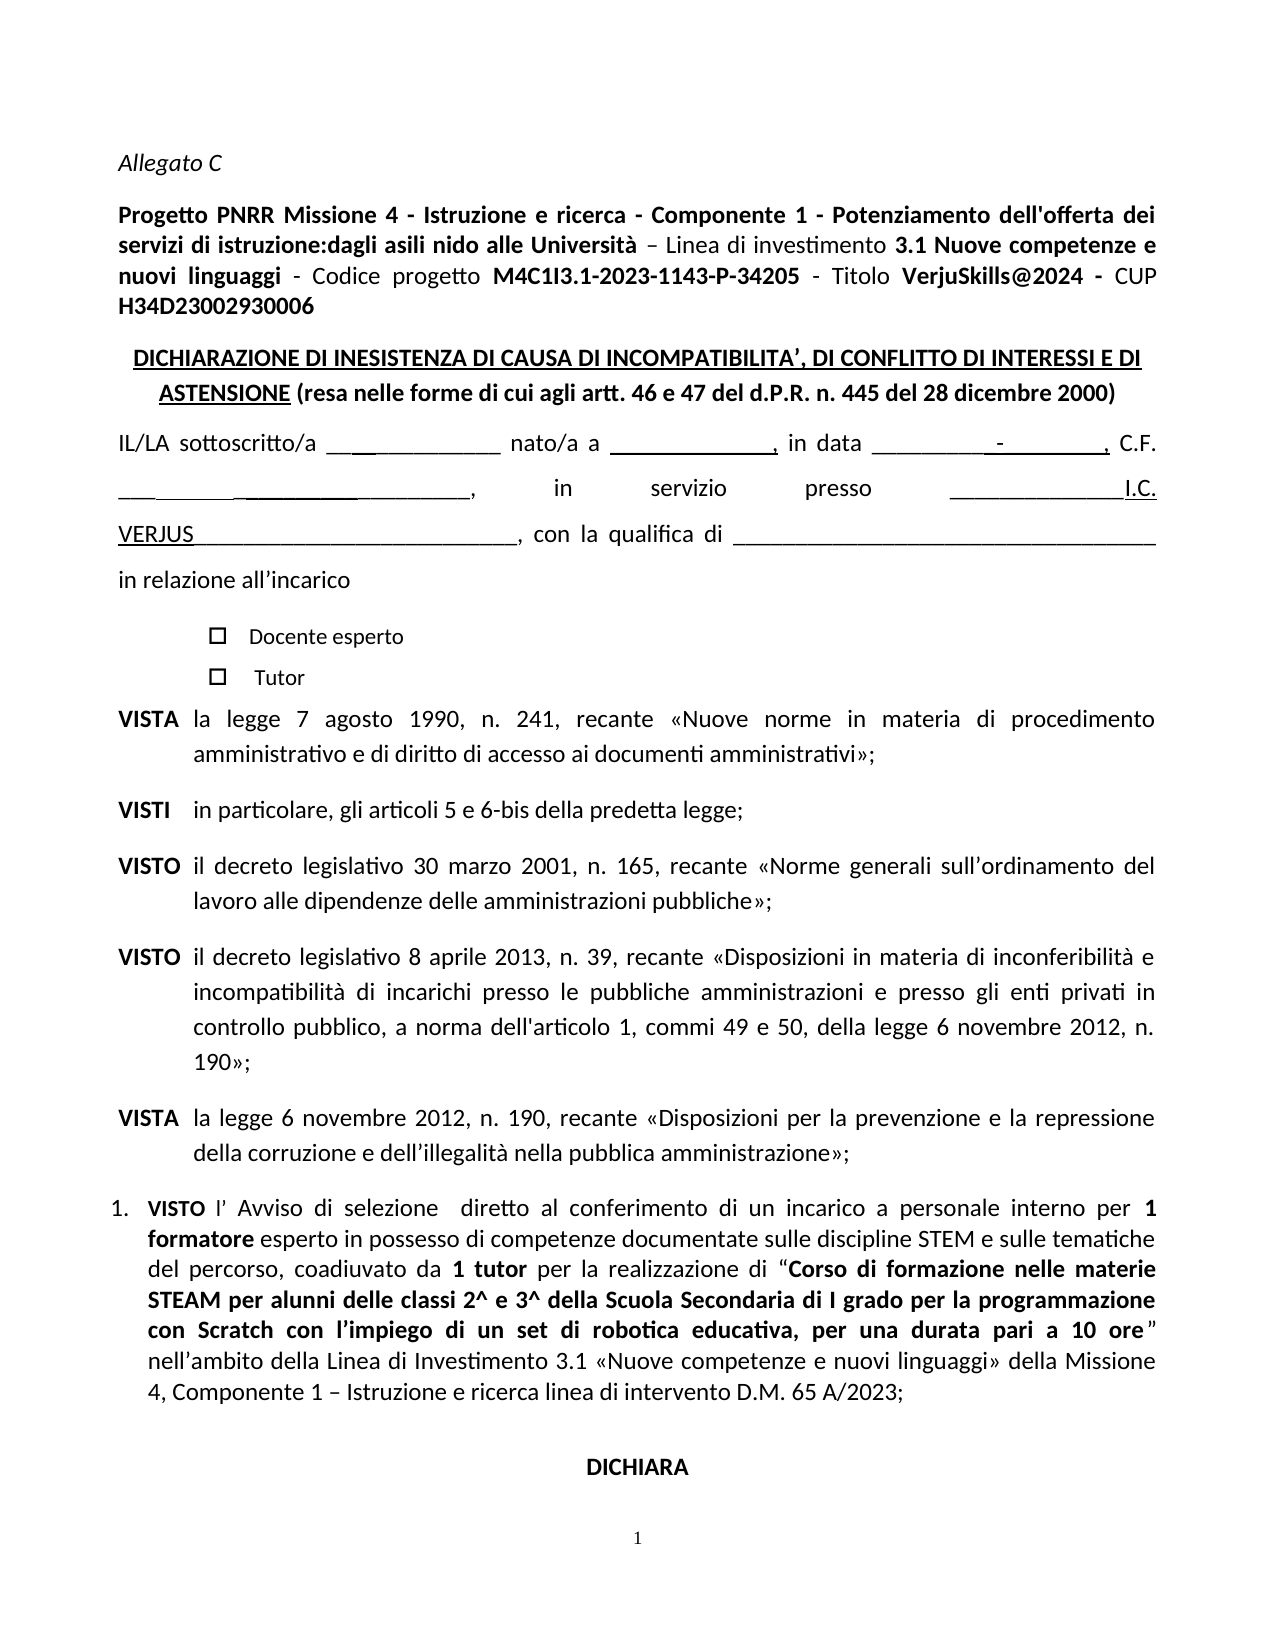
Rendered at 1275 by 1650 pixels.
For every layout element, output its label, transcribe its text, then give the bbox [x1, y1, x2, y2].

text Allegato C [118, 148, 1157, 178]
text VISTI in particolare, gli articoli 5 e 6-bis della predetta legge; [118, 794, 1157, 825]
text VISTA la legge 6 novembre 2012, n. 190, recante «Disposizioni per la prevenzione e la repressione della corruzione e dell’illegalità nella pubblica amministrazione»; [118, 1102, 1157, 1167]
text VISTO il decreto legislativo 8 aprile 2013, n. 39, recante «Disposizioni in materia di inconferibilità e incompatibilità di incarichi presso le pubbliche amministrazioni e presso gli enti privati in controllo pubblico, a norma dell'articolo 1, commi 49 e 50, della legge 6 novembre 2012, n. 190»; [118, 941, 1157, 1076]
text DICHIARAZIONE DI INESISTENZA DI CAUSA DI INCOMPATIBILITA’, DI CONFLITTO DI INTERESSI E DI ASTENSIONE (resa nelle forme di cui agli artt. 46 e 47 del d.P.R. n. 445 del 28 dicembre 2000) [118, 342, 1157, 407]
text VISTA la legge 7 agosto 1990, n. 241, recante «Nuove norme in materia di procedimento amministrativo e di diritto di accesso ai documenti amministrativi»; [118, 703, 1157, 769]
text DICHIARA [118, 1451, 1157, 1481]
text VISTO il decreto legislativo 30 marzo 2001, n. 165, recante «Norme generali sull’ordinamento del lavoro alle dipendenze delle amministrazioni pubbliche»; [118, 850, 1157, 916]
list VISTO l’ Avviso di selezione diretto al conferimento di un incarico a personale interno per 1 formatore esperto in possesso di competenze documentate sulle discipline STEM e sulle tematiche del percorso, coadiuvato da 1 tutor per la realizzazione di “Corso di formazione nelle materie STEAM per alunni delle classi 2^ e 3^ della Scuola Secondaria di I grado per la programmazione con Scratch con l’impiego di un set di robotica educativa, per una durata pari a 10 ore” nell’ambito della Linea di Investimento 3.1 «Nuove competenze e nuovi linguaggi» della Missione 4, Componente 1 – Istruzione e ricerca linea di intervento D.M. 65 A/2023; [110, 1192, 1157, 1406]
text Tutor [192, 663, 1098, 691]
text Docente esperto [192, 622, 1098, 650]
text Progetto PNRR Missione 4 - Istruzione e ricerca - Componente 1 - Potenziamento dell'offerta dei servizi di istruzione:dagli asili nido alle Università – Linea di investimento 3.1 Nuove competenze e nuovi linguaggi - Codice progetto M4C1I3.1-2023-1143-P-34205 - Titolo VerjuSkills@2024 - CUP H34D23002930006 [118, 199, 1157, 321]
text IL/LA sottoscritto/a ______________ nato/a a _____________, in data __________-________, C.F. ___ ___________________, in servizio presso ______________I.C. VERJUS__________________________, con la qualifica di __________________________________ in relazione all’incarico [118, 427, 1157, 594]
